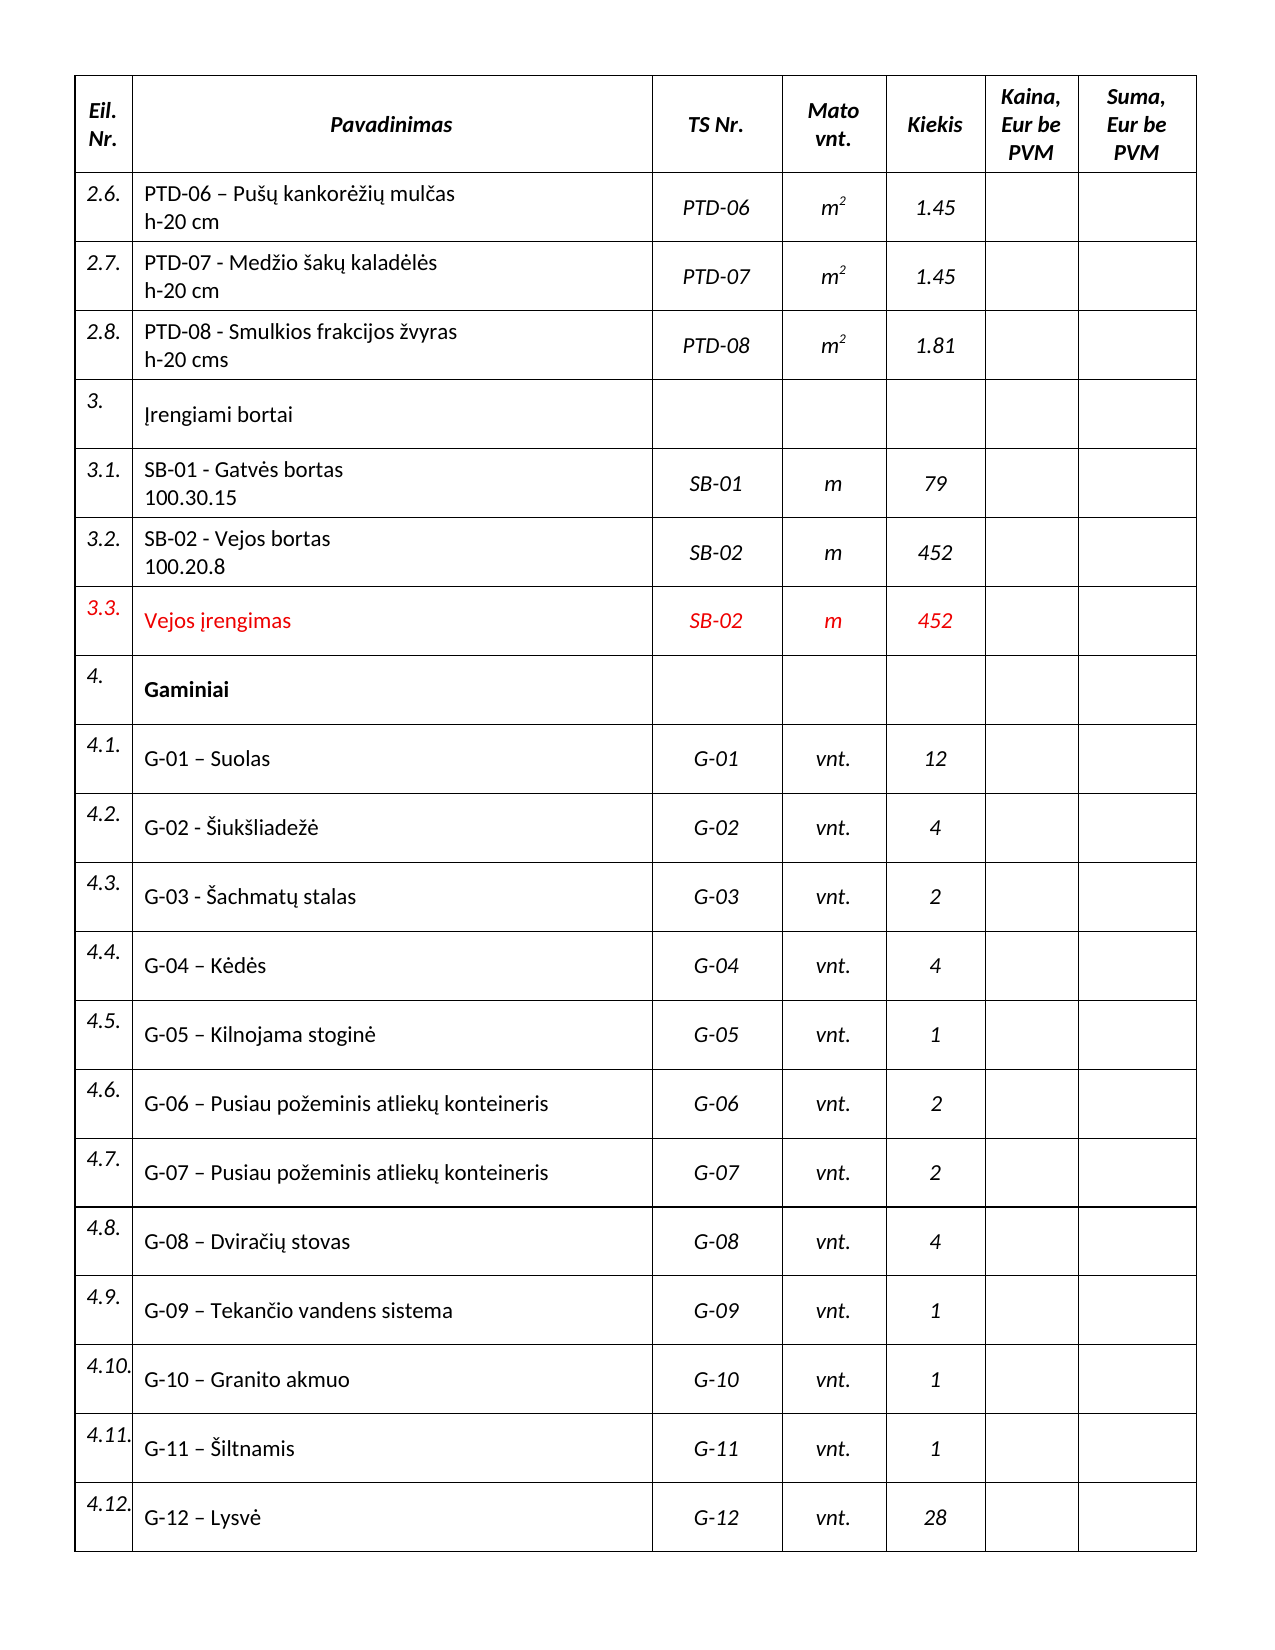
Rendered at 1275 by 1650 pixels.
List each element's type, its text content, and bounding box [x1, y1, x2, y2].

table_cell PTD-07 [653, 242, 782, 310]
table_cell vnt. [783, 1345, 886, 1413]
table_cell [986, 1070, 1078, 1137]
table_cell [986, 1139, 1078, 1206]
table_cell vnt. [783, 725, 886, 793]
table_cell G-03 [653, 863, 782, 931]
table_cell G-02 [653, 794, 782, 862]
table_cell m2 [783, 173, 886, 241]
table_cell [76, 449, 132, 517]
table_cell vnt. [783, 1414, 886, 1482]
table_cell G-06 – Pusiau požeminis atliekų konteineris [133, 1070, 652, 1137]
table_cell [1079, 449, 1196, 517]
table_cell [887, 380, 985, 448]
table_cell Įrengiami bortai [133, 380, 652, 448]
table_cell [986, 725, 1078, 793]
table_cell [76, 1139, 132, 1206]
table_cell [76, 1276, 132, 1344]
table_cell G-10 [653, 1345, 782, 1413]
table_cell G-12 – Lysvė [133, 1483, 652, 1551]
table_cell [986, 1483, 1078, 1551]
table_cell 4 [887, 1208, 985, 1275]
table_cell m2 [783, 242, 886, 310]
table_cell [1079, 1345, 1196, 1413]
table_cell 1.45 [887, 173, 985, 241]
table_cell m [783, 587, 886, 655]
table_cell vnt. [783, 794, 886, 862]
table_cell [986, 449, 1078, 517]
table_cell SB-02 [653, 518, 782, 586]
table_cell [76, 1345, 132, 1413]
table_cell [1079, 794, 1196, 862]
table_cell [76, 173, 132, 241]
table_cell [76, 932, 132, 999]
table_cell vnt. [783, 1139, 886, 1206]
table_cell Gaminiai [133, 656, 652, 724]
table_cell 1 [887, 1276, 985, 1344]
table_cell [986, 1276, 1078, 1344]
table_cell [986, 380, 1078, 448]
table_cell [1079, 725, 1196, 793]
table_cell SB-01 [653, 449, 782, 517]
table_cell G-01 [653, 725, 782, 793]
table_cell 1 [887, 1001, 985, 1068]
table_cell 1.45 [887, 242, 985, 310]
table_cell G-07 [653, 1139, 782, 1206]
table_cell [887, 656, 985, 724]
table_cell [986, 656, 1078, 724]
table_cell vnt. [783, 863, 886, 931]
table_cell G-07 – Pusiau požeminis atliekų konteineris [133, 1139, 652, 1206]
table_cell [783, 380, 886, 448]
table_cell PTD-06 [653, 173, 782, 241]
table_cell vnt. [783, 1276, 886, 1344]
table_cell [76, 1208, 132, 1275]
table_cell 1 [887, 1345, 985, 1413]
table_cell [76, 1414, 132, 1482]
table_cell G-04 [653, 932, 782, 999]
table_cell G-12 [653, 1483, 782, 1551]
table_cell [1079, 1139, 1196, 1206]
table_cell [986, 311, 1078, 379]
table_cell [986, 1414, 1078, 1482]
table_cell G-03 - Šachmatų stalas [133, 863, 652, 931]
table_cell [76, 1483, 132, 1551]
table_cell 28 [887, 1483, 985, 1551]
table_cell G-10 – Granito akmuo [133, 1345, 652, 1413]
table_cell 79 [887, 449, 985, 517]
table_cell [76, 380, 132, 448]
table_cell 2 [887, 1070, 985, 1137]
table_cell [1079, 1001, 1196, 1068]
table_cell [986, 1001, 1078, 1068]
table_cell vnt. [783, 1483, 886, 1551]
table_cell G-09 [653, 1276, 782, 1344]
table_cell [1079, 311, 1196, 379]
table_cell [1079, 518, 1196, 586]
table_cell [986, 794, 1078, 862]
table_cell PTD-06 – Pušų kankorėžių mulčas h-20 cm [133, 173, 652, 241]
table_cell m [783, 518, 886, 586]
table_cell [1079, 863, 1196, 931]
table_header Eil. Nr. [76, 76, 132, 172]
table_cell G-11 – Šiltnamis [133, 1414, 652, 1482]
table_cell SB-01 - Gatvės bortas 100.30.15 [133, 449, 652, 517]
table_cell [76, 587, 132, 655]
table_cell G-09 – Tekančio vandens sistema [133, 1276, 652, 1344]
table_cell 452 [887, 518, 985, 586]
table_cell PTD-07 - Medžio šakų kaladėlės h-20 cm [133, 242, 652, 310]
table_header Pavadinimas [133, 76, 652, 172]
table_header Mato vnt. [783, 76, 886, 172]
table_cell [986, 242, 1078, 310]
table_cell 2 [887, 863, 985, 931]
table_cell 452 [887, 587, 985, 655]
table_cell G-01 – Suolas [133, 725, 652, 793]
table_cell m [783, 449, 886, 517]
table_cell [986, 173, 1078, 241]
table_cell [1079, 1483, 1196, 1551]
table_cell [986, 587, 1078, 655]
table_cell [1079, 1276, 1196, 1344]
table_header Suma, Eur be PVM [1079, 76, 1196, 172]
table_cell [76, 1070, 132, 1137]
table_cell G-06 [653, 1070, 782, 1137]
table_cell G-11 [653, 1414, 782, 1482]
table_cell 2 [887, 1139, 985, 1206]
table_cell [76, 242, 132, 310]
table_cell [1079, 1070, 1196, 1137]
table_cell SB-02 - Vejos bortas 100.20.8 [133, 518, 652, 586]
table_cell 4 [887, 794, 985, 862]
table_cell 4 [887, 932, 985, 999]
table_cell [653, 656, 782, 724]
table_header Kaina, Eur be PVM [986, 76, 1078, 172]
table_header Kiekis [887, 76, 985, 172]
table_cell vnt. [783, 932, 886, 999]
table_cell [1079, 242, 1196, 310]
table_cell m2 [783, 311, 886, 379]
table_cell [76, 794, 132, 862]
table_cell PTD-08 [653, 311, 782, 379]
table_cell [1079, 656, 1196, 724]
table_cell [76, 311, 132, 379]
table_cell G-04 – Kėdės [133, 932, 652, 999]
table_cell SB-02 [653, 587, 782, 655]
table_cell vnt. [783, 1001, 886, 1068]
table_cell G-08 – Dviračių stovas [133, 1208, 652, 1275]
table_cell G-02 - Šiukšliadežė [133, 794, 652, 862]
table_cell [986, 1345, 1078, 1413]
table_cell [76, 725, 132, 793]
table_cell [76, 656, 132, 724]
table_cell [1079, 587, 1196, 655]
table_cell [1079, 1414, 1196, 1482]
table_cell [653, 380, 782, 448]
table_header TS Nr. [653, 76, 782, 172]
table_cell PTD-08 - Smulkios frakcijos žvyras h-20 cms [133, 311, 652, 379]
table_cell G-08 [653, 1208, 782, 1275]
table_cell [76, 518, 132, 586]
table_cell [76, 863, 132, 931]
table_cell [1079, 932, 1196, 999]
table_cell vnt. [783, 1208, 886, 1275]
table_cell G-05 – Kilnojama stoginė [133, 1001, 652, 1068]
table_cell Vejos įrengimas [133, 587, 652, 655]
table_cell vnt. [783, 1070, 886, 1137]
table_cell [76, 1001, 132, 1068]
table_cell 12 [887, 725, 985, 793]
table_cell [986, 518, 1078, 586]
table_cell [783, 656, 886, 724]
table_cell 1.81 [887, 311, 985, 379]
table_cell [1079, 173, 1196, 241]
table_cell [986, 1208, 1078, 1275]
table_cell [1079, 1208, 1196, 1275]
table_cell [986, 932, 1078, 999]
table_cell G-05 [653, 1001, 782, 1068]
table_cell [1079, 380, 1196, 448]
table_cell 1 [887, 1414, 985, 1482]
table_cell [986, 863, 1078, 931]
